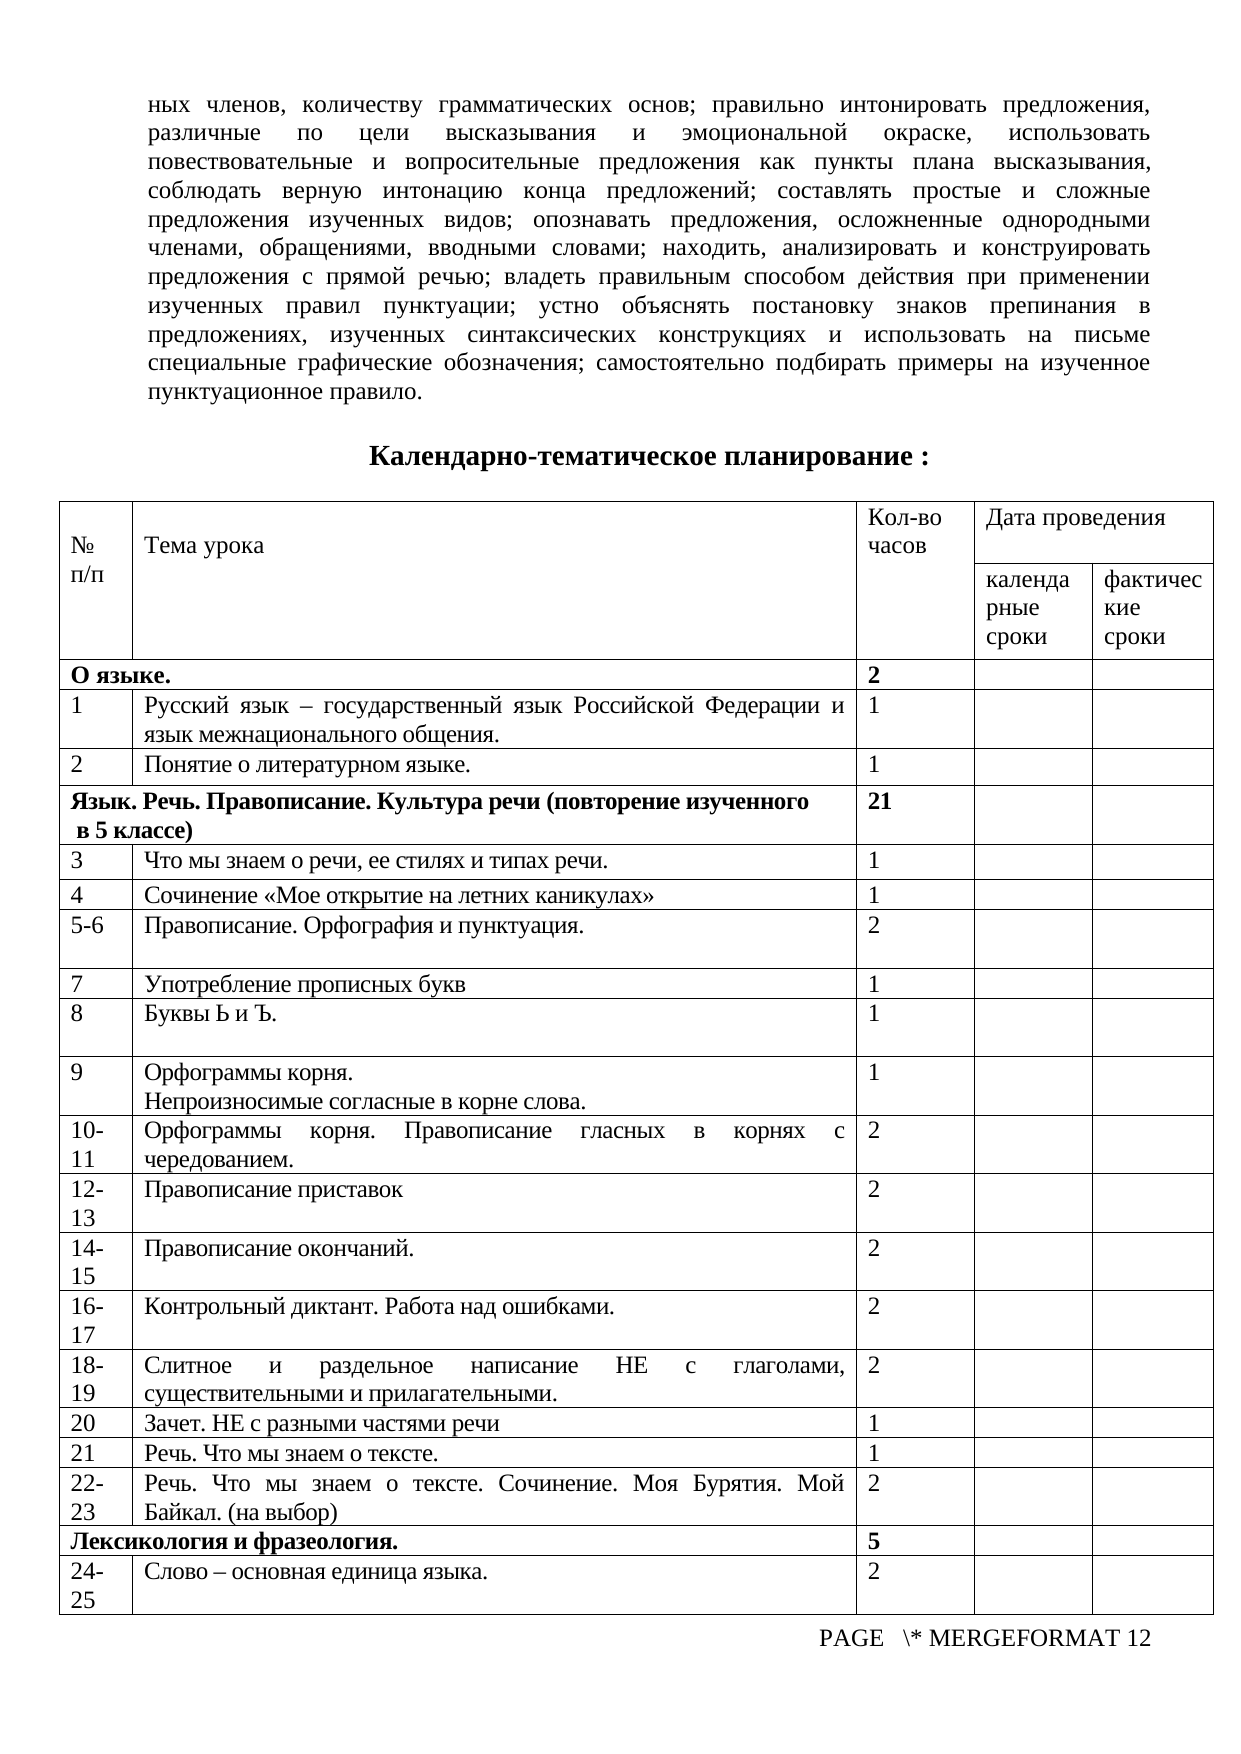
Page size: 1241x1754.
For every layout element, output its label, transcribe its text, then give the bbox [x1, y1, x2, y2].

table_cell [1093, 1057, 1213, 1114]
table_cell [975, 1438, 1092, 1467]
table_header № п/п [60, 502, 132, 659]
table_cell [975, 1116, 1092, 1173]
table_cell [1093, 1233, 1213, 1290]
table_header Дата проведения [975, 502, 1213, 563]
table_cell Контрольный диктант. Работа над ошибками. [133, 1291, 856, 1349]
table_cell 1 [857, 845, 974, 879]
table_cell [975, 1233, 1092, 1290]
table_cell Язык. Речь. Правописание. Культура речи (повторение изученного в 5 классе) [60, 786, 856, 844]
table_cell [1093, 1526, 1213, 1555]
table_cell Зачет. НЕ с разными частями речи [133, 1408, 856, 1437]
table_cell [975, 999, 1092, 1056]
table_cell 8 [60, 999, 132, 1056]
table_cell 2 [60, 749, 132, 785]
table_cell 10-11 [60, 1116, 132, 1173]
table_cell 2 [857, 1468, 974, 1525]
table_cell 2 [857, 1174, 974, 1232]
table_cell Русский язык – государственный язык Российской Федерации и язык межнационального общения. [133, 690, 856, 748]
table_cell [1093, 1350, 1213, 1407]
table_cell [975, 1556, 1092, 1614]
table_cell 14-15 [60, 1233, 132, 1290]
table_cell 4 [60, 880, 132, 909]
table_cell Буквы Ь и Ъ. [133, 999, 856, 1056]
table_cell 2 [857, 1233, 974, 1290]
table_cell 2 [857, 1350, 974, 1407]
text Календарно-тематическое планирование : [148, 438, 1152, 472]
table_cell [975, 1526, 1092, 1555]
table_cell 9 [60, 1057, 132, 1114]
table_cell [975, 1057, 1092, 1114]
table_cell 7 [60, 969, 132, 997]
table_cell [1093, 1291, 1213, 1349]
table_cell [975, 910, 1092, 968]
table_cell Лексикология и фразеология. [60, 1526, 856, 1555]
table_cell 18-19 [60, 1350, 132, 1407]
table_cell [1093, 845, 1213, 879]
table_cell [1093, 910, 1213, 968]
table_cell [975, 786, 1092, 844]
table_cell [975, 845, 1092, 879]
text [148, 89, 1152, 405]
table_cell 5 [857, 1526, 974, 1555]
table_cell [975, 880, 1092, 909]
table_cell календарные сроки [975, 564, 1092, 659]
table_cell [975, 749, 1092, 785]
table_cell [1093, 880, 1213, 909]
table_cell [975, 1174, 1092, 1232]
table_cell [1093, 749, 1213, 785]
table_cell Орфограммы корня. Правописание гласных в корнях с чередованием. [133, 1116, 856, 1173]
table_cell [1093, 1556, 1213, 1614]
table_cell 21 [857, 786, 974, 844]
table_cell [975, 660, 1092, 689]
table_cell 21 [60, 1438, 132, 1467]
table_cell 24-25 [60, 1556, 132, 1614]
table_cell Орфограммы корня. Непроизносимые согласные в корне слова. [133, 1057, 856, 1114]
table_cell [1093, 999, 1213, 1056]
table_cell Правописание приставок [133, 1174, 856, 1232]
table_cell 1 [857, 1408, 974, 1437]
table_cell 2 [857, 1291, 974, 1349]
table_cell [1093, 1116, 1213, 1173]
table_cell 20 [60, 1408, 132, 1437]
table_cell 5-6 [60, 910, 132, 968]
table_cell Речь. Что мы знаем о тексте. Сочинение. Моя Бурятия. Мой Байкал. (на выбор) [133, 1468, 856, 1525]
table_header Тема урока [133, 502, 856, 659]
table_cell [1093, 1468, 1213, 1525]
table_cell 2 [857, 660, 974, 689]
table_cell [975, 1408, 1092, 1437]
table_cell [975, 1468, 1092, 1525]
table_cell 1 [857, 749, 974, 785]
table_cell [1093, 1408, 1213, 1437]
table_cell Сочинение «Мое открытие на летних каникулах» [133, 880, 856, 909]
table_header Кол-во часов [857, 502, 974, 659]
table_cell [975, 690, 1092, 748]
table_cell 16-17 [60, 1291, 132, 1349]
table_cell [1093, 660, 1213, 689]
table_cell [975, 1291, 1092, 1349]
table_cell Правописание. Орфография и пунктуация. [133, 910, 856, 968]
table_cell 3 [60, 845, 132, 879]
table_cell [1093, 690, 1213, 748]
table_cell Понятие о литературном языке. [133, 749, 856, 785]
table_cell 2 [857, 1556, 974, 1614]
table_cell 1 [857, 690, 974, 748]
table_cell [1093, 969, 1213, 997]
table_cell 22-23 [60, 1468, 132, 1525]
table_cell 1 [857, 880, 974, 909]
table_cell 1 [857, 999, 974, 1056]
table_cell [1093, 786, 1213, 844]
table_cell Речь. Что мы знаем о тексте. [133, 1438, 856, 1467]
table_cell 1 [857, 1057, 974, 1114]
table_cell фактические сроки [1093, 564, 1213, 659]
table_cell [975, 969, 1092, 997]
table_cell О языке. [60, 660, 856, 689]
table_cell [975, 1350, 1092, 1407]
table_cell 1 [857, 1438, 974, 1467]
table_cell 12-13 [60, 1174, 132, 1232]
table_cell Слово – основная единица языка. [133, 1556, 856, 1614]
table_cell Правописание окончаний. [133, 1233, 856, 1290]
table_cell 1 [60, 690, 132, 748]
table_cell 1 [857, 969, 974, 997]
table_cell [1093, 1438, 1213, 1467]
table_cell 2 [857, 1116, 974, 1173]
table_cell Что мы знаем о речи, ее стилях и типах речи. [133, 845, 856, 879]
table_cell 2 [857, 910, 974, 968]
table_cell Употребление прописных букв [133, 969, 856, 997]
table_cell Слитное и раздельное написание НЕ с глаголами, существительными и прилагательными. [133, 1350, 856, 1407]
table_cell [1093, 1174, 1213, 1232]
